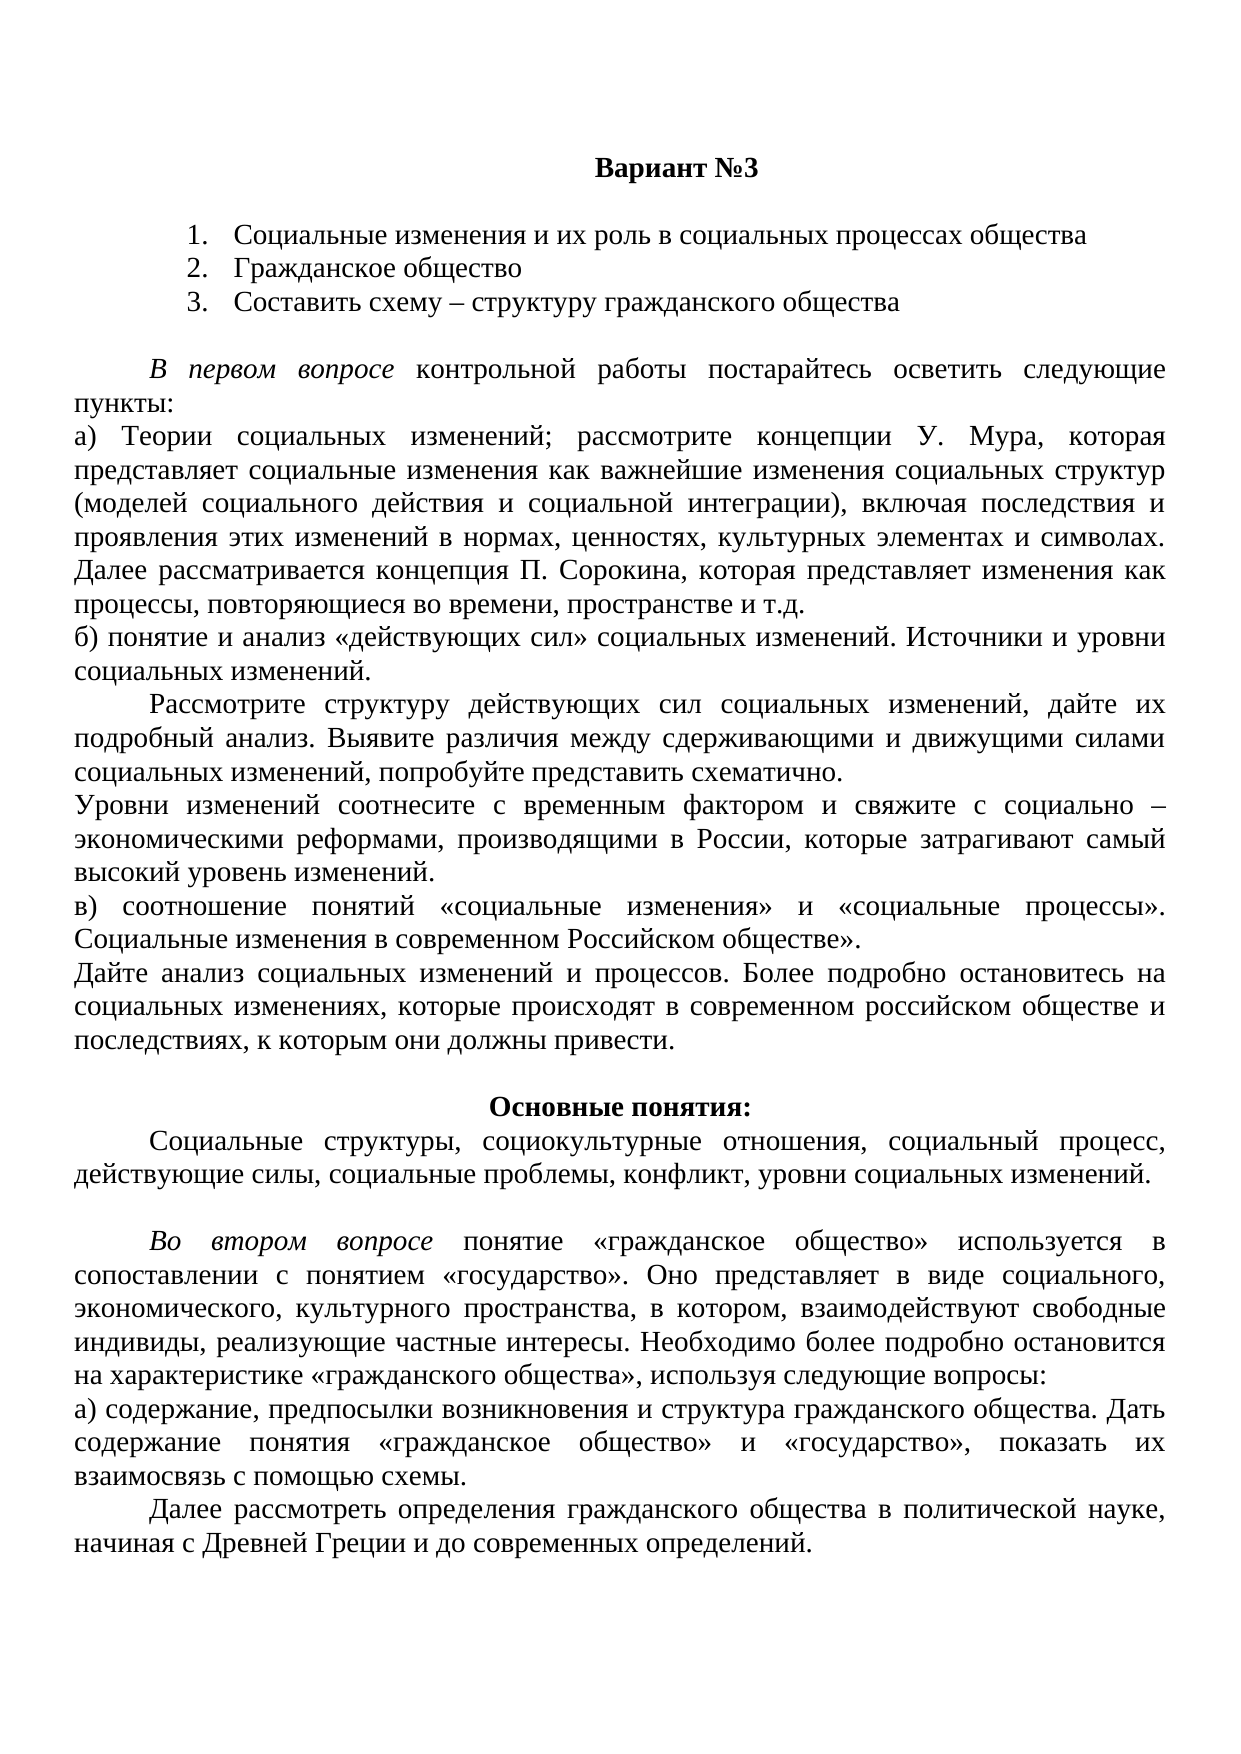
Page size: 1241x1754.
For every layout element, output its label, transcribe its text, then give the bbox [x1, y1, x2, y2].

text Во втором вопросе понятие «гражданское общество» используется в сопоставлении с понятием «государство». Оно представляет в виде социального, экономического, культурного пространства, в котором, взаимодействуют свободные индивиды, реализующие частные интересы. Необходимо более подробно остановится на характеристике «гражданского общества», используя следующие вопросы: [74, 1223, 1167, 1391]
list Составить схему – структуру гражданского общества [186, 284, 1167, 318]
list Социальные изменения и их роль в социальных процессах общества [186, 217, 1167, 251]
text в) соотношение понятий «социальные изменения» и «социальные процессы». Социальные изменения в современном Российском обществе». [74, 888, 1167, 955]
text Рассмотрите структуру действующих сил социальных изменений, дайте их подробный анализ. Выявите различия между сдерживающими и движущими силами социальных изменений, попробуйте представить схематично. [74, 687, 1167, 787]
list Гражданское общество [186, 251, 1167, 284]
text а) Теории социальных изменений; рассмотрите концепции У. Мура, которая представляет социальные изменения как важнейшие изменения социальных структур (моделей социального действия и социальной интеграции), включая последствия и проявления этих изменений в нормах, ценностях, культурных элементах и символах. Далее рассматривается концепция П. Сорокина, которая представляет изменения как процессы, повторяющиеся во времени, пространстве и т.д. [74, 418, 1167, 619]
text б) понятие и анализ «действующих сил» социальных изменений. Источники и уровни социальных изменений. [74, 619, 1167, 687]
text Социальные структуры, социокультурные отношения, социальный процесс, действующие силы, социальные проблемы, конфликт, уровни социальных изменений. [74, 1123, 1167, 1190]
text Дайте анализ социальных изменений и процессов. Более подробно остановитесь на социальных изменениях, которые происходят в современном российском обществе и последствиях, к которым они должны привести. [74, 955, 1167, 1056]
text В первом вопросе контрольной работы постарайтесь осветить следующие пункты: [74, 351, 1167, 418]
text а) содержание, предпосылки возникновения и структура гражданского общества. Дать содержание понятия «гражданское общество» и «государство», показать их взаимосвязь с помощью схемы. [74, 1391, 1167, 1492]
text Далее рассмотреть определения гражданского общества в политической науке, начиная с Древней Греции и до современных определений. [74, 1492, 1167, 1559]
text Основные понятия: [74, 1089, 1167, 1123]
subtitle Вариант №3 [186, 150, 1167, 183]
text Уровни изменений соотнесите с временным фактором и свяжите с социально – экономическими реформами, производящими в России, которые затрагивают самый высокий уровень изменений. [74, 787, 1167, 888]
